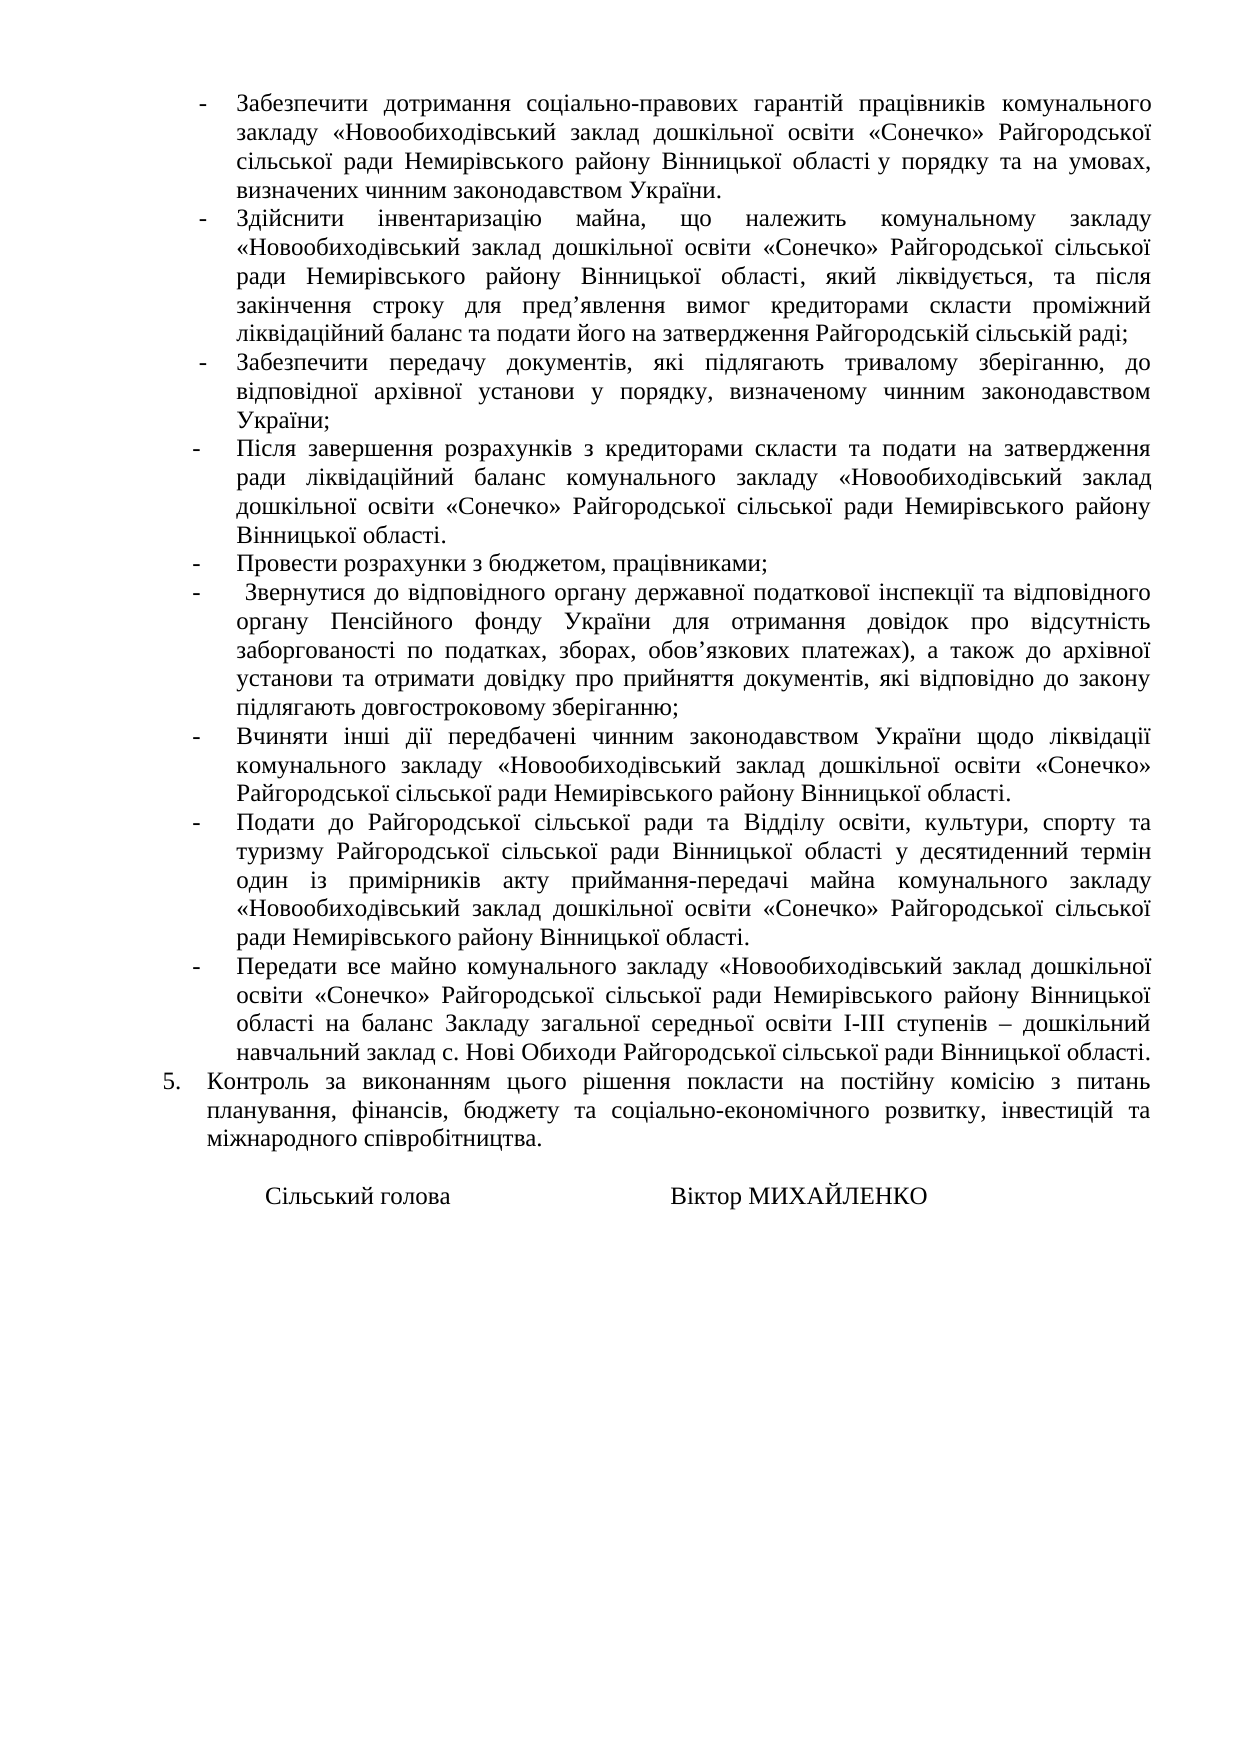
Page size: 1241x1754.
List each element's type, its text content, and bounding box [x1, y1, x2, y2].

list Передати все майно комунального закладу «Новообиходівський заклад дошкільної освіти «Сонечко» Райгородської сільської ради Немирівського району Вінницької області на баланс Закладу загальної середньої освіти І-ІІІ ступенів – дошкільний навчальний заклад с. Нові Обиходи Райгородської сільської ради Вінницької області. [192, 951, 1152, 1066]
list Звернутися до відповідного органу державної податкової інспекції та відповідного органу Пенсійного фонду України для отримання довідок про відсутність заборгованості по податках, зборах, обов’язкових платежах), а також до архівної установи та отримати довідку про прийняття документів, які відповідно до закону підлягають довгостроковому зберіганню; [192, 577, 1152, 721]
list Забезпечити передачу документів, які підлягають тривалому зберіганню, до відповідної архівної установи у порядку, визначеному чинним законодавством України; [199, 347, 1152, 433]
list Вчиняти інші дії передбачені чинним законодавством України щодо ліквідації комунального закладу «Новообиходівський заклад дошкільної освіти «Сонечко» Райгородської сільської ради Немирівського району Вінницької області. [192, 721, 1152, 807]
list Подати до Райгородської сільської ради та Відділу освіти, культури, спорту та туризму Райгородської сільської ради Вінницької області у десятиденний термін один із примірників акту приймання-передачі майна комунального закладу «Новообиходівський заклад дошкільної освіти «Сонечко» Райгородської сільської ради Немирівського району Вінницької області. [192, 807, 1152, 951]
list Здійснити інвентаризацію майна, що належить комунальному закладу «Новообиходівський заклад дошкільної освіти «Сонечко» Райгородської сільської ради Немирівського району Вінницької області, який ліквідується, та після закінчення строку для пред’явлення вимог кредиторами скласти проміжний ліквідаційний баланс та подати його на затвердження Райгородській сільській раді; [199, 203, 1152, 347]
list Після завершення розрахунків з кредиторами скласти та подати на затвердження ради ліквідаційний баланс комунального закладу «Новообиходівський заклад дошкільної освіти «Сонечко» Райгородської сільської ради Немирівського району Вінницької області. [192, 433, 1152, 548]
text Сільський голова Віктор МИХАЙЛЕНКО [191, 1181, 1152, 1210]
list Контроль за виконанням цього рішення покласти на постійну комісію з питань планування, фінансів, бюджету та соціально-економічного розвитку, інвестицій та міжнародного співробітництва. [162, 1066, 1152, 1152]
list Забезпечити дотримання соціально-правових гарантій працівників комунального закладу «Новообиходівський заклад дошкільної освіти «Сонечко» Райгородської сільської ради Немирівського району Вінницької області у порядку та на умовах, визначених чинним законодавством України. [199, 88, 1152, 203]
list Провести розрахунки з бюджетом, працівниками; [192, 548, 1152, 577]
